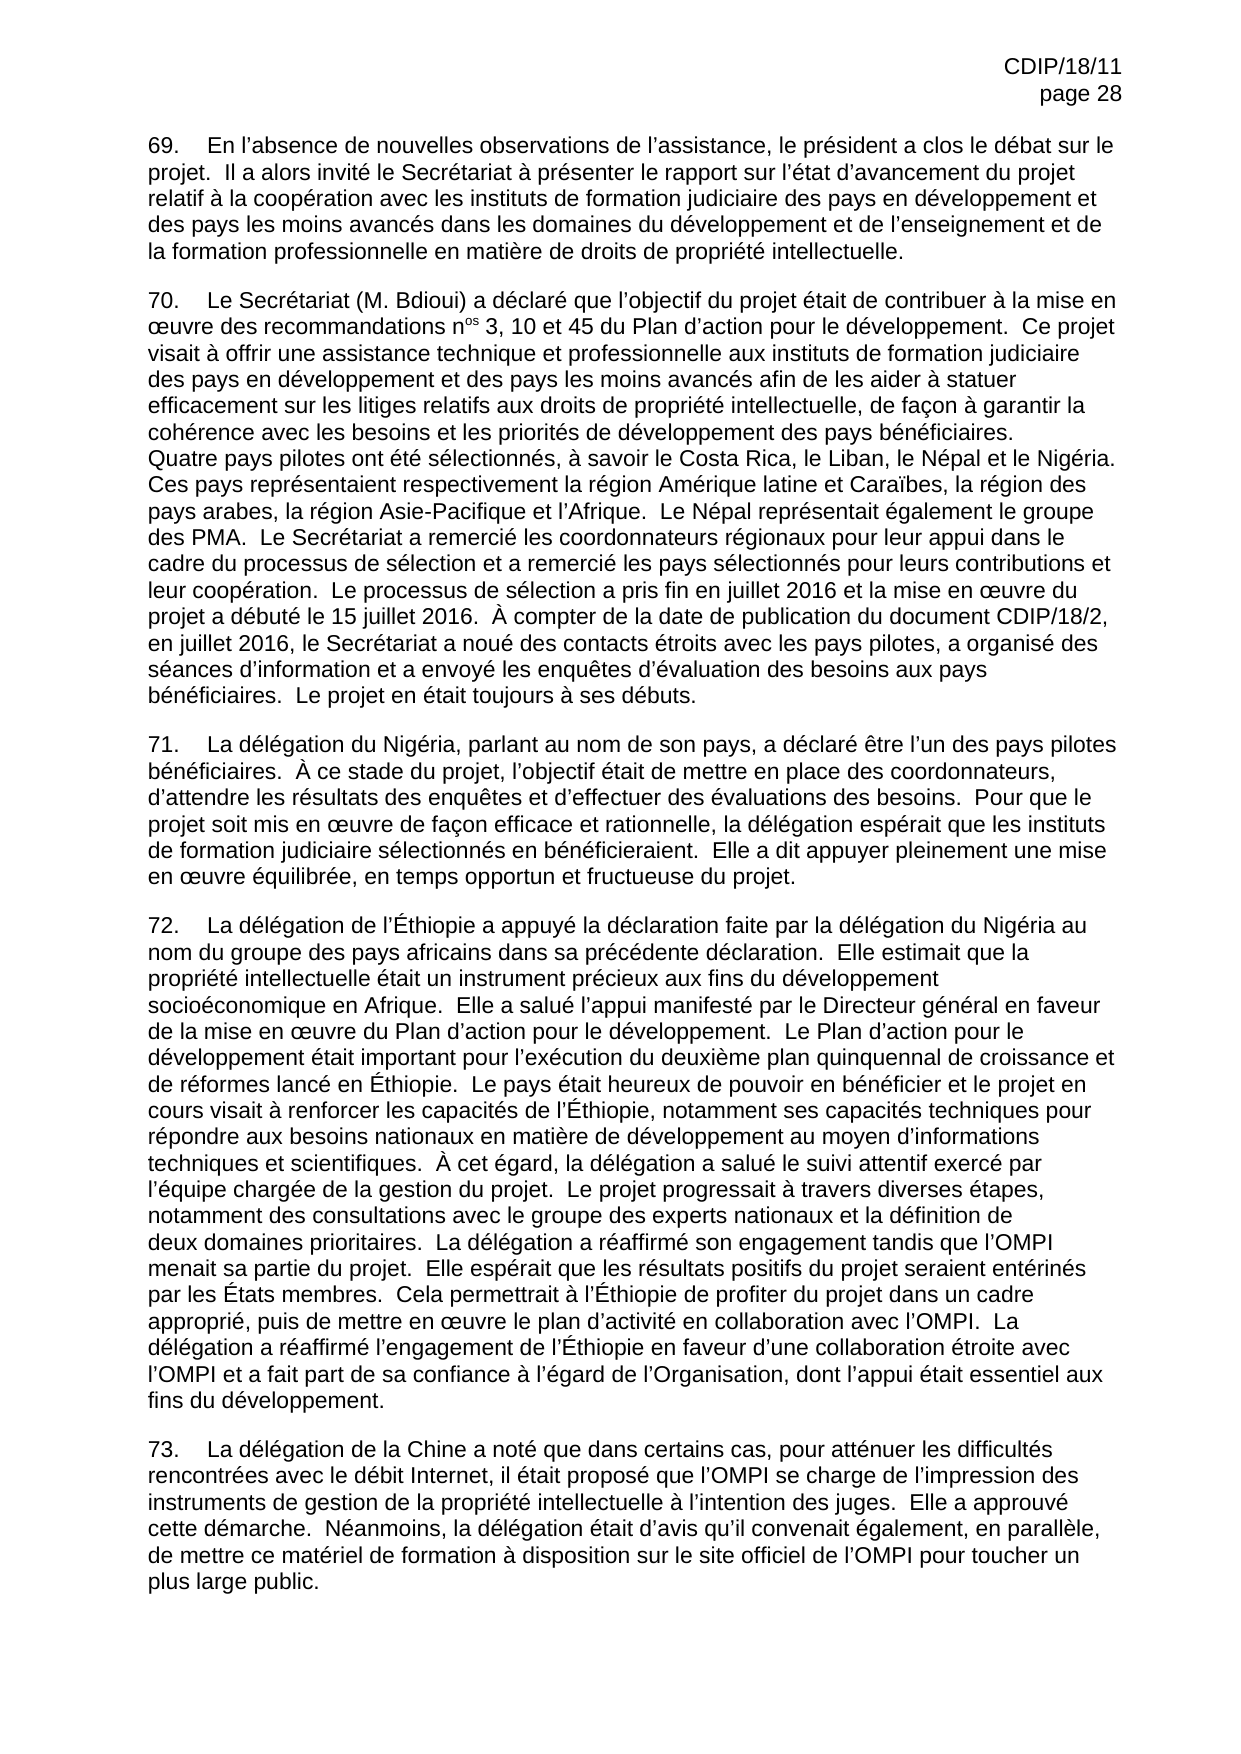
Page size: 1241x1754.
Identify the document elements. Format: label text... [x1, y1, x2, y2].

text La délégation de la Chine a noté que dans certains cas, pour atténuer les difficultés rencontrées avec le débit Internet, il était proposé que l’OMPI se charge de l’impression des instruments de gestion de la propriété intellectuelle à l’intention des juges. Elle a approuvé cette démarche. Néanmoins, la délégation était d’avis qu’il convenait également, en parallèle, de mettre ce matériel de formation à disposition sur le site officiel de l’OMPI pour toucher un plus large public. [148, 1436, 1122, 1594]
text En l’absence de nouvelles observations de l’assistance, le président a clos le débat sur le projet. Il a alors invité le Secrétariat à présenter le rapport sur l’état d’avancement du projet relatif à la coopération avec les instituts de formation judiciaire des pays en développement et des pays les moins avancés dans les domaines du développement et de l’enseignement et de la formation professionnelle en matière de droits de propriété intellectuelle. [148, 132, 1122, 264]
text Le Secrétariat (M. Bdioui) a déclaré que l’objectif du projet était de contribuer à la mise en œuvre des recommandations nos 3, 10 et 45 du Plan d’action pour le développement. Ce projet visait à offrir une assistance technique et professionnelle aux instituts de formation judiciaire des pays en développement et des pays les moins avancés afin de les aider à statuer efficacement sur les litiges relatifs aux droits de propriété intellectuelle, de façon à garantir la cohérence avec les besoins et les priorités de développement des pays bénéficiaires. Quatre pays pilotes ont été sélectionnés, à savoir le Costa Rica, le Liban, le Népal et le Nigéria. Ces pays représentaient respectivement la région Amérique latine et Caraïbes, la région des pays arabes, la région Asie-Pacifique et l’Afrique. Le Népal représentait également le groupe des PMA. Le Secrétariat a remercié les coordonnateurs régionaux pour leur appui dans le cadre du processus de sélection et a remercié les pays sélectionnés pour leurs contributions et leur coopération. Le processus de sélection a pris fin en juillet 2016 et la mise en œuvre du projet a débuté le 15 juillet 2016. À compter de la date de publication du document CDIP/18/2, en juillet 2016, le Secrétariat a noué des contacts étroits avec les pays pilotes, a organisé des séances d’information et a envoyé les enquêtes d’évaluation des besoins aux pays bénéficiaires. Le projet en était toujours à ses débuts. [148, 287, 1122, 708]
text La délégation de l’Éthiopie a appuyé la déclaration faite par la délégation du Nigéria au nom du groupe des pays africains dans sa précédente déclaration. Elle estimait que la propriété intellectuelle était un instrument précieux aux fins du développement socioéconomique en Afrique. Elle a salué l’appui manifesté par le Directeur général en faveur de la mise en œuvre du Plan d’action pour le développement. Le Plan d’action pour le développement était important pour l’exécution du deuxième plan quinquennal de croissance et de réformes lancé en Éthiopie. Le pays était heureux de pouvoir en bénéficier et le projet en cours visait à renforcer les capacités de l’Éthiopie, notamment ses capacités techniques pour répondre aux besoins nationaux en matière de développement au moyen d’informations techniques et scientifiques. À cet égard, la délégation a salué le suivi attentif exercé par l’équipe chargée de la gestion du projet. Le projet progressait à travers diverses étapes, notamment des consultations avec le groupe des experts nationaux et la définition de deux domaines prioritaires. La délégation a réaffirmé son engagement tandis que l’OMPI menait sa partie du projet. Elle espérait que les résultats positifs du projet seraient entérinés par les États membres. Cela permettrait à l’Éthiopie de profiter du projet dans un cadre approprié, puis de mettre en œuvre le plan d’activité en collaboration avec l’OMPI. La délégation a réaffirmé l’engagement de l’Éthiopie en faveur d’une collaboration étroite avec l’OMPI et a fait part de sa confiance à l’égard de l’Organisation, dont l’appui était essentiel aux fins du développement. [148, 912, 1122, 1413]
text La délégation du Nigéria, parlant au nom de son pays, a déclaré être l’un des pays pilotes bénéficiaires. À ce stade du projet, l’objectif était de mettre en place des coordonnateurs, d’attendre les résultats des enquêtes et d’effectuer des évaluations des besoins. Pour que le projet soit mis en œuvre de façon efficace et rationnelle, la délégation espérait que les instituts de formation judiciaire sélectionnés en bénéficieraient. Elle a dit appuyer pleinement une mise en œuvre équilibrée, en temps opportun et fructueuse du projet. [148, 731, 1122, 889]
